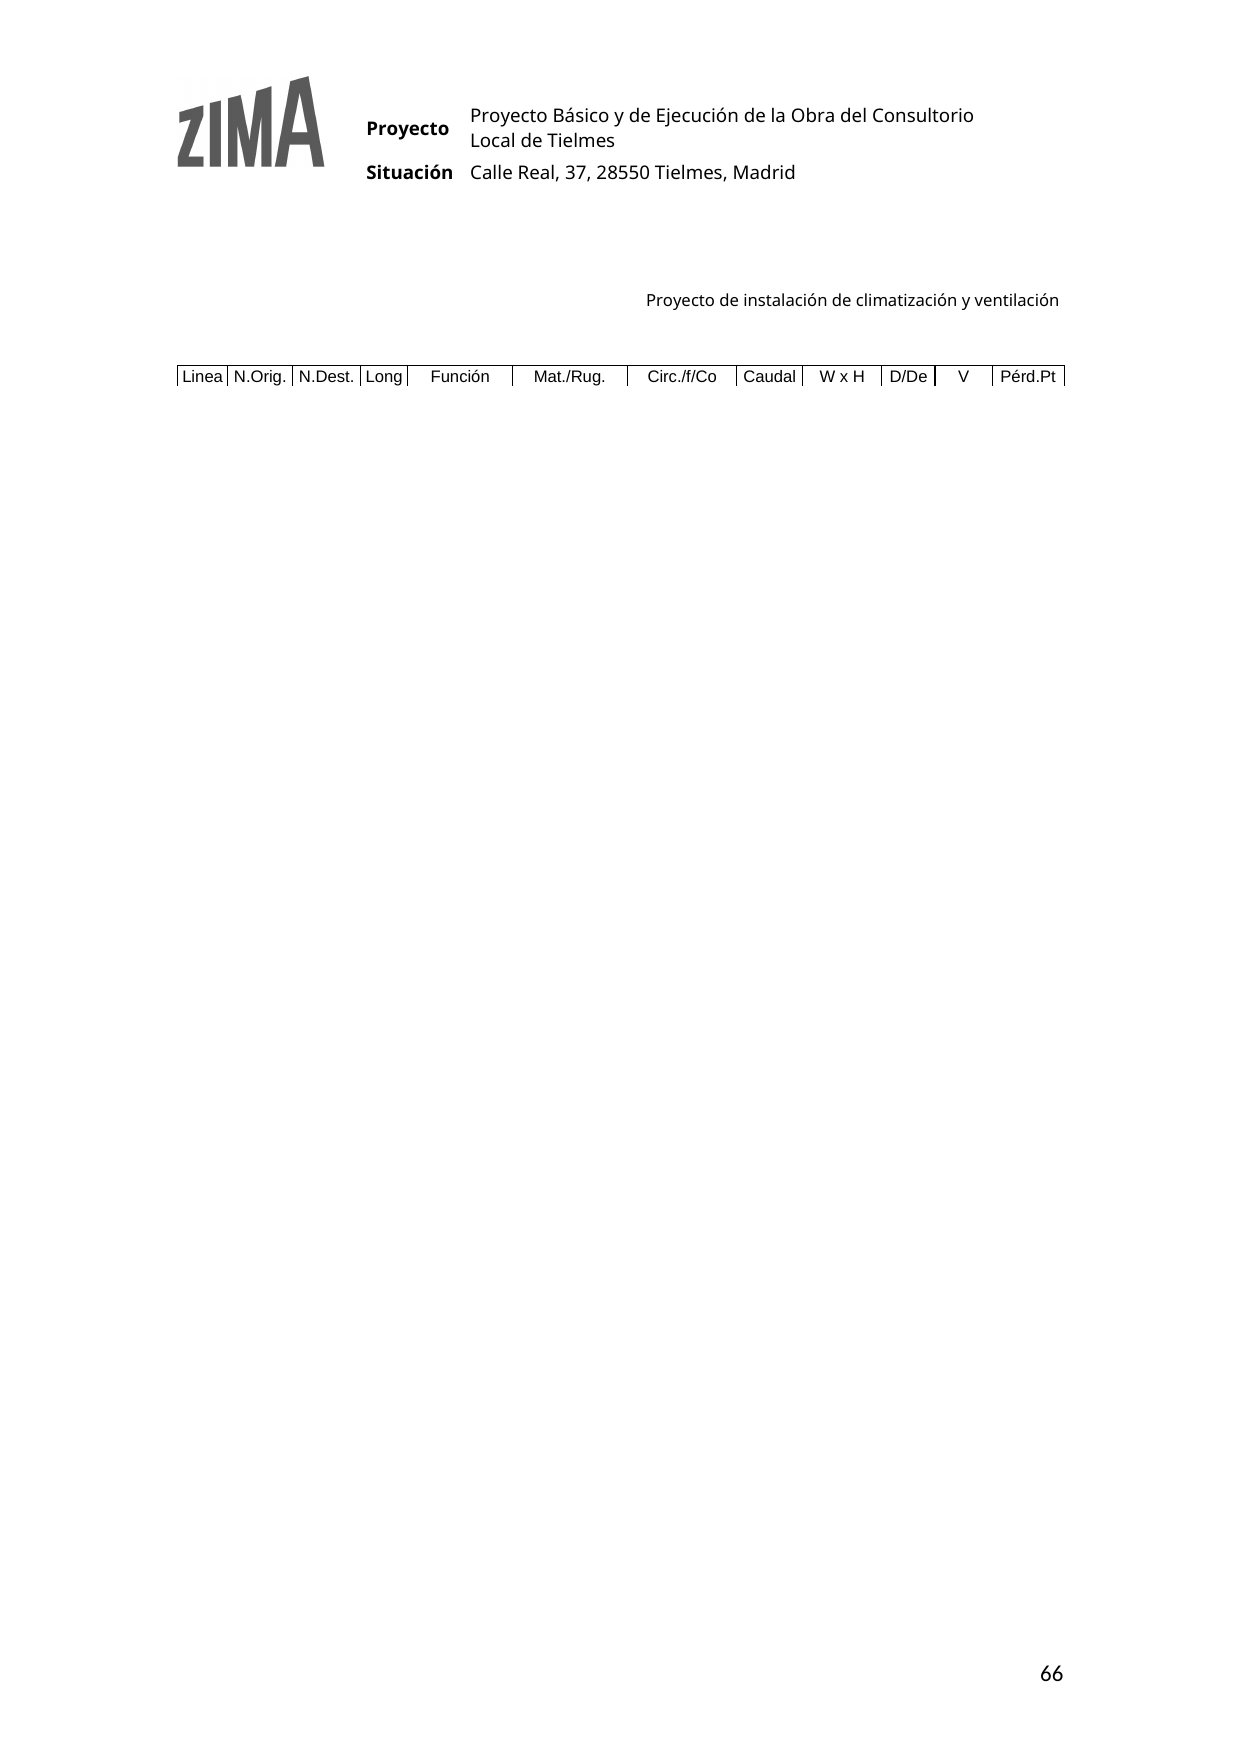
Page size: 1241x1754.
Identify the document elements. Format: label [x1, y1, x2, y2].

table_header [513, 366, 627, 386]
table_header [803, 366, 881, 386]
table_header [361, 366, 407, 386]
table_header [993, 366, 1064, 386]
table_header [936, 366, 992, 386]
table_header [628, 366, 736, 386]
picture [177, 76, 325, 169]
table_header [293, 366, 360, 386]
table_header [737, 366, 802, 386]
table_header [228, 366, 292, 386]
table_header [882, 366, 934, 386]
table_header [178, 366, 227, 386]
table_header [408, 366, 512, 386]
